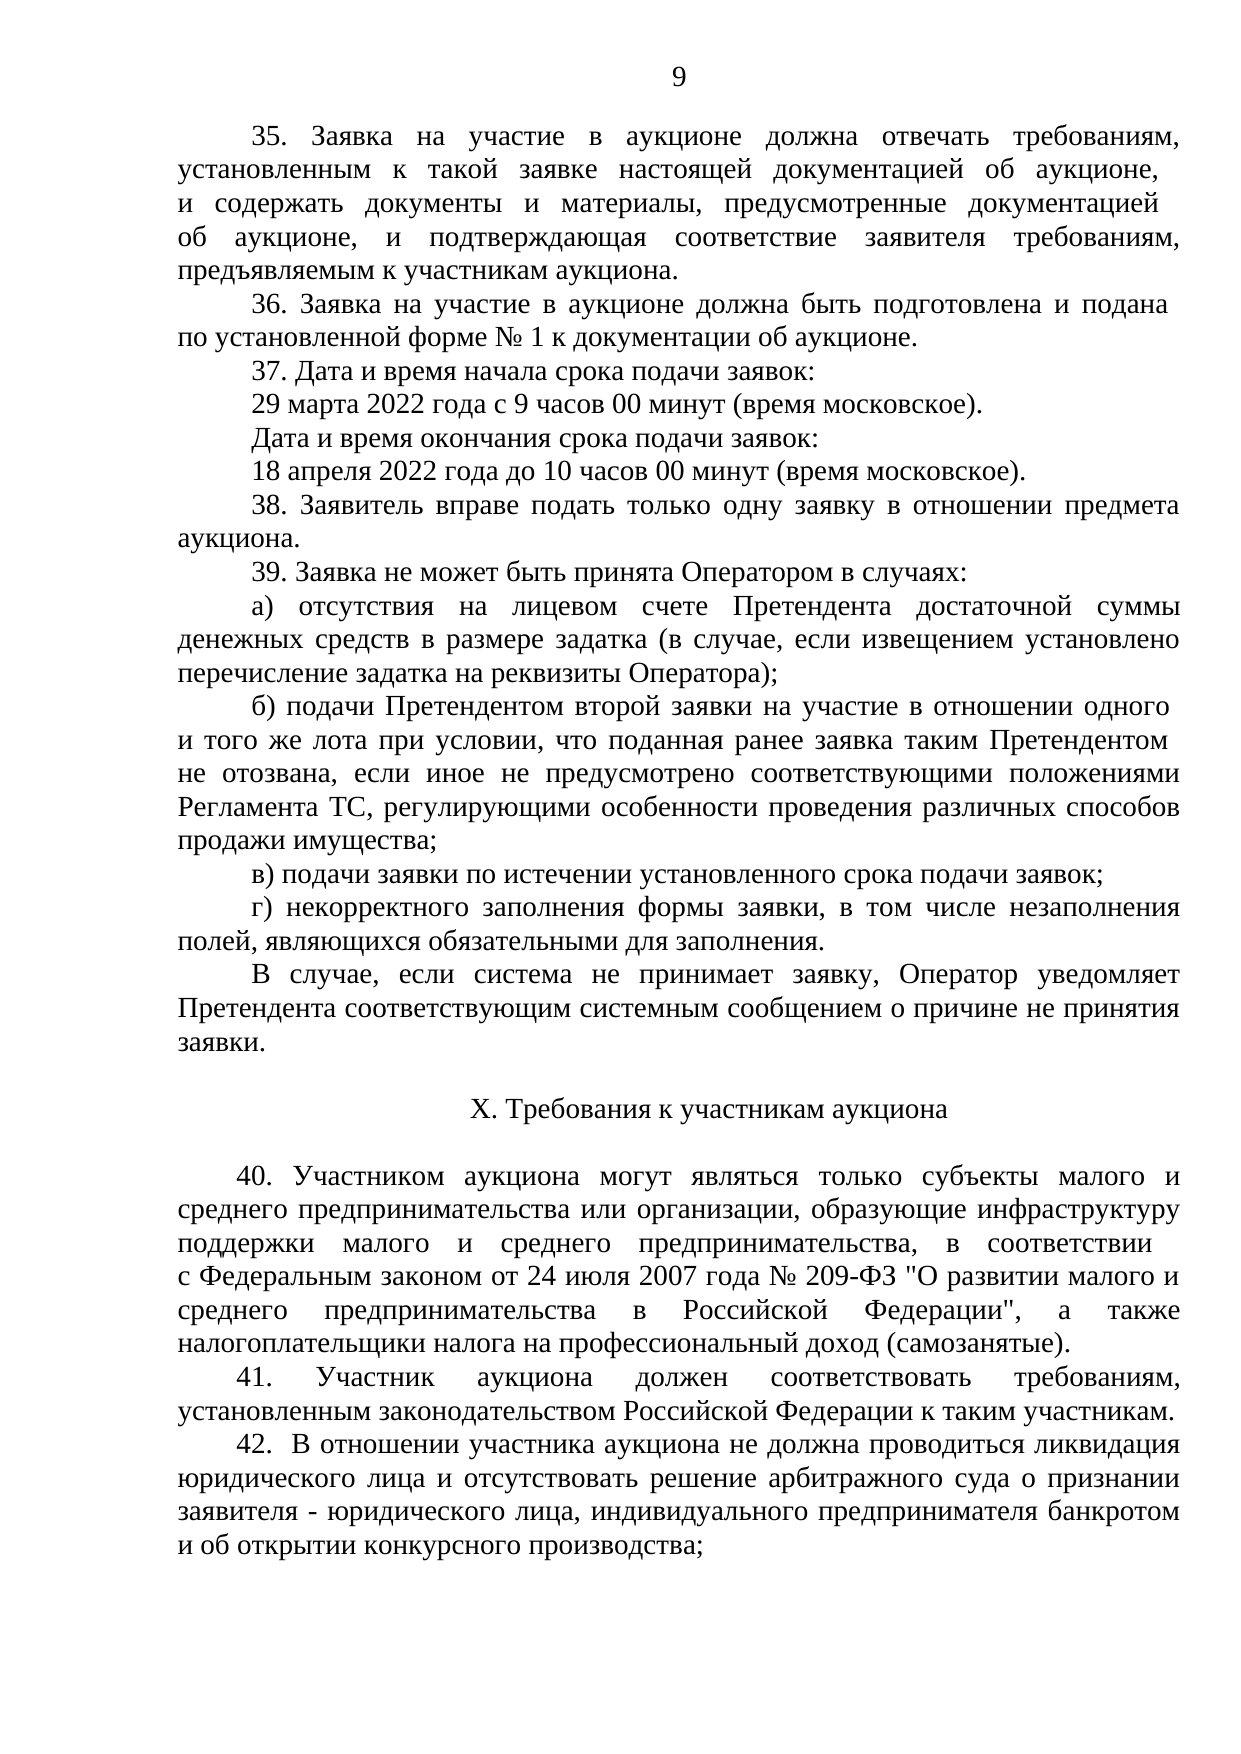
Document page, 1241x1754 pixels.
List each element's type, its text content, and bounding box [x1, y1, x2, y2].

text 38. Заявитель вправе подать только одну заявку в отношении предмета аукциона. [177, 487, 1181, 554]
text 29 марта 2022 года с 9 часов 00 минут (время московское). [177, 386, 1181, 420]
text 40. Участником аукциона могут являться только субъекты малого и среднего предпринимательства или организации, образующие инфраструктуру поддержки малого и среднего предпринимательства, в соответствии с Федеральным законом от 24 июля 2007 года № 209-ФЗ "О развитии малого и среднего предпринимательства в Российской Федерации", а также налогоплательщики налога на профессиональный доход (самозанятые). [177, 1158, 1181, 1359]
text 39. Заявка не может быть принята Оператором в случаях: [177, 554, 1181, 588]
text X. Требования к участникам аукциона [177, 1091, 1181, 1124]
text 37. Дата и время начала срока подачи заявок: [177, 353, 1181, 386]
text а) отсутствия на лицевом счете Претендента достаточной суммы денежных средств в размере задатка (в случае, если извещением установлено перечисление задатка на реквизиты Оператора); [177, 588, 1181, 688]
text 41. Участник аукциона должен соответствовать требованиям, установленным законодательством Российской Федерации к таким участникам. [177, 1359, 1181, 1426]
text 18 апреля 2022 года до 10 часов 00 минут (время московское). [177, 453, 1181, 487]
text 42. В отношении участника аукциона не должна проводиться ликвидация юридического лица и отсутствовать решение арбитражного суда о признании заявителя - юридического лица, индивидуального предпринимателя банкротом и об открытии конкурсного производства; [177, 1426, 1181, 1560]
text Дата и время окончания срока подачи заявок: [177, 420, 1181, 453]
text г) некорректного заполнения формы заявки, в том числе незаполнения полей, являющихся обязательными для заполнения. [177, 889, 1181, 957]
text В случае, если система не принимает заявку, Оператор уведомляет Претендента соответствующим системным сообщением о причине не принятия заявки. [177, 957, 1181, 1057]
text 35. Заявка на участие в аукционе должна отвечать требованиям, установленным к такой заявке настоящей документацией об аукционе, и содержать документы и материалы, предусмотренные документацией об аукционе, и подтверждающая соответствие заявителя требованиям, предъявляемым к участникам аукциона. [177, 118, 1181, 286]
text в) подачи заявки по истечении установленного срока подачи заявок; [177, 856, 1181, 889]
text б) подачи Претендентом второй заявки на участие в отношении одного и того же лота при условии, что поданная ранее заявка таким Претендентом не отозвана, если иное не предусмотрено соответствующими положениями Регламента ТС, регулирующими особенности проведения различных способов продажи имущества; [177, 688, 1181, 856]
text 36. Заявка на участие в аукционе должна быть подготовлена и подана по установленной форме № 1 к документации об аукционе. [177, 286, 1181, 353]
